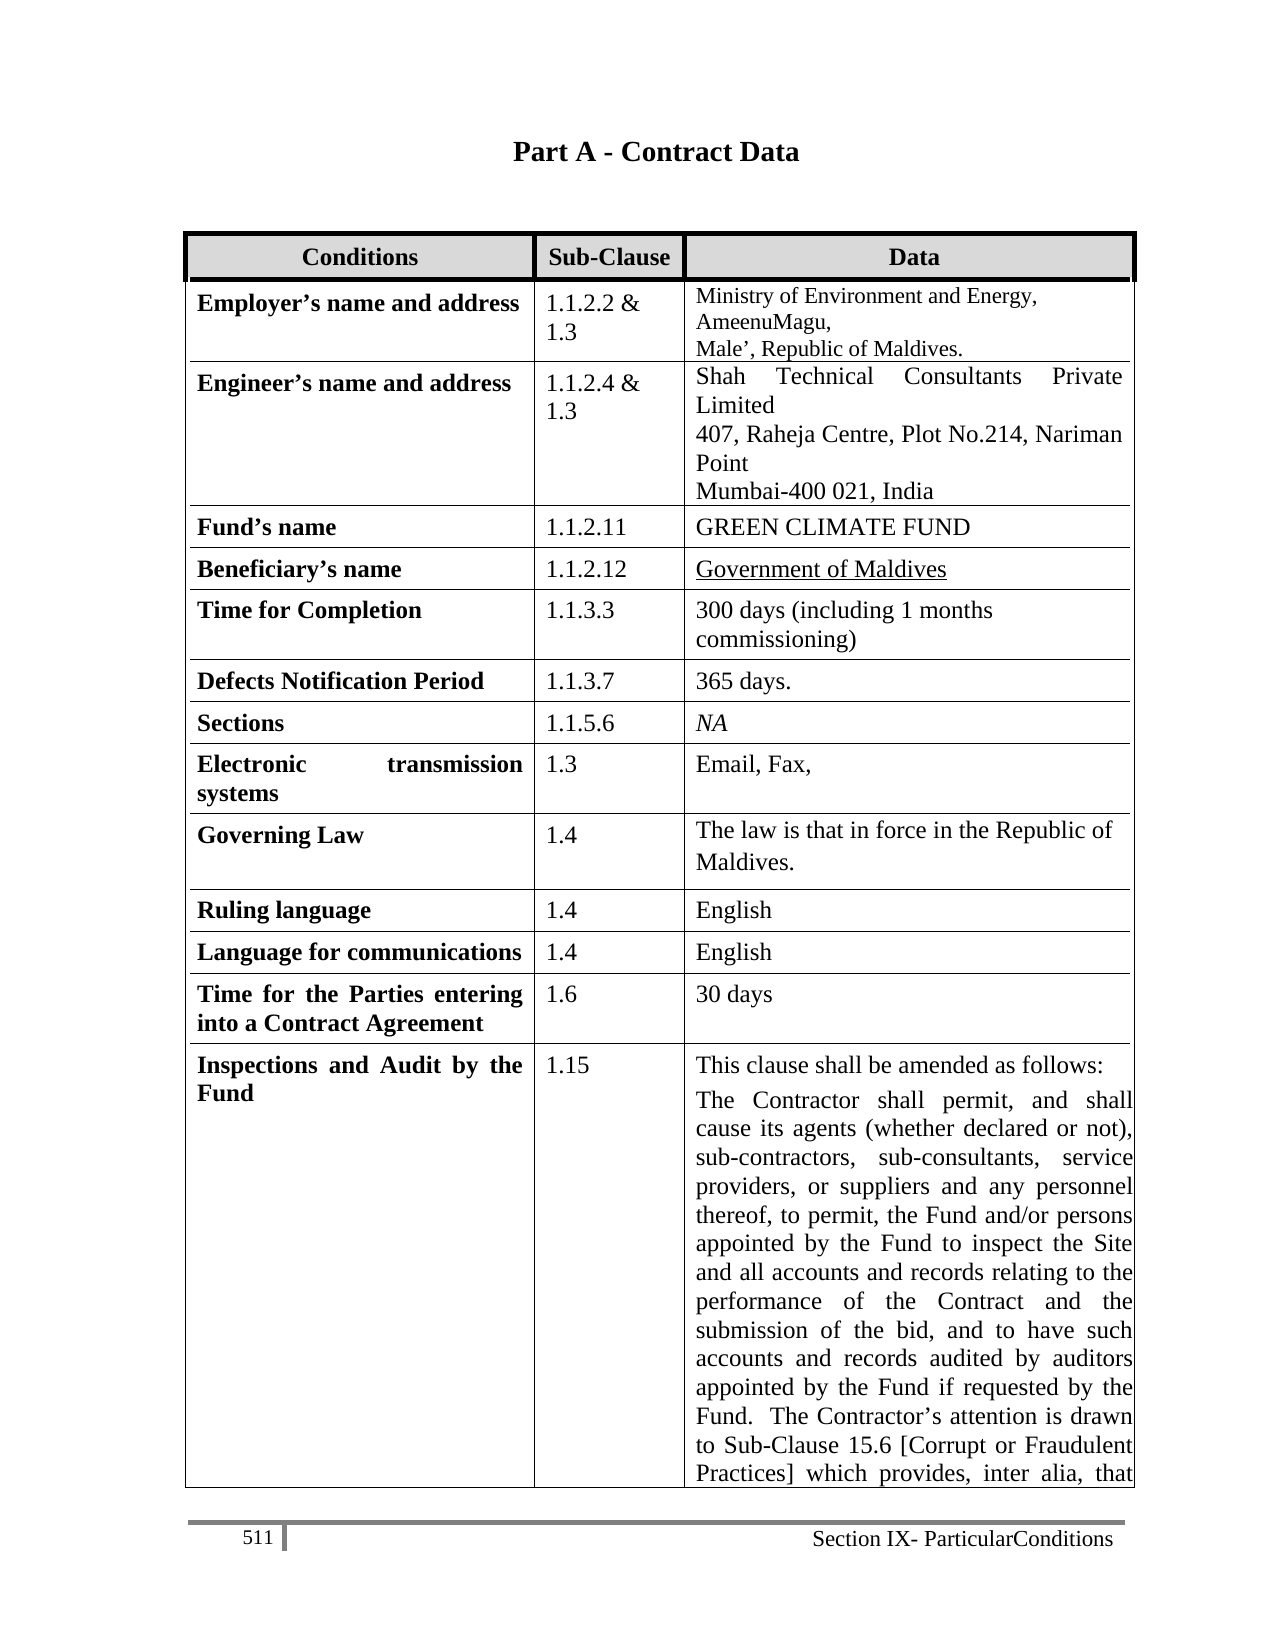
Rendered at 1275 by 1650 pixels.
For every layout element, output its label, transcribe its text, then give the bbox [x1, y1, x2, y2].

table_cell 30 days [685, 973, 1134, 1043]
table_cell 1.1.2.2 & 1.3 [535, 282, 684, 361]
table_cell NA [685, 701, 1134, 743]
table_cell 1.6 [535, 974, 684, 1043]
table_cell Engineer’s name and address [186, 361, 534, 505]
table_cell Language for communications [186, 931, 534, 972]
table_cell Shah Technical Consultants Private Limited 407, Raheja Centre, Plot No.214, Nariman Point Mumbai-400 021, India [685, 361, 1134, 505]
table_cell GREEN CLIMATE FUND [685, 505, 1134, 547]
table_cell English [685, 889, 1134, 931]
table_cell 1.1.3.7 [535, 660, 684, 701]
table_cell 300 days (including 1 months commissioning) [685, 589, 1134, 659]
table_cell Defects Notification Period [186, 659, 534, 701]
table_cell Email, Fax, [685, 743, 1134, 813]
table_cell 1.1.5.6 [535, 702, 684, 743]
table_cell Time for Completion [186, 589, 534, 659]
table_cell Fund’s name [186, 505, 534, 547]
table_cell 1.15 [535, 1044, 684, 1487]
table_cell 1.1.3.3 [535, 590, 684, 659]
table_cell English [685, 931, 1134, 972]
table_header Sub-Clause [537, 236, 682, 277]
table_cell Government of Maldives [685, 547, 1134, 589]
table_header Data [687, 236, 1132, 277]
table_header Conditions [188, 236, 532, 277]
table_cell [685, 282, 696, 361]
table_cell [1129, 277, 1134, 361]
table_cell Governing Law [186, 813, 534, 889]
table_cell Electronic transmission systems [186, 743, 534, 813]
table_cell 1.4 [535, 890, 684, 931]
table_cell Ruling language [186, 889, 534, 931]
table_cell 1.4 [535, 932, 684, 972]
table_cell 1.4 [535, 814, 684, 889]
table_cell 365 days. [685, 659, 1134, 701]
table_cell 1.1.2.12 [535, 548, 684, 589]
text Part A - Contract Data [187, 131, 1125, 169]
table_cell The law is that in force in the Republic of Maldives. [685, 813, 1134, 889]
table_cell Employer’s name and address [186, 277, 534, 361]
table_cell Inspections and Audit by the Fund [186, 1043, 534, 1487]
table_cell Sections [186, 701, 534, 743]
table_cell 1.1.2.4 & 1.3 [535, 362, 684, 505]
table_cell Beneficiary’s name [186, 547, 534, 589]
table_cell 1.3 [535, 744, 684, 813]
table_cell Time for the Parties entering into a Contract Agreement [186, 973, 534, 1043]
table_cell 1.1.2.11 [535, 506, 684, 547]
